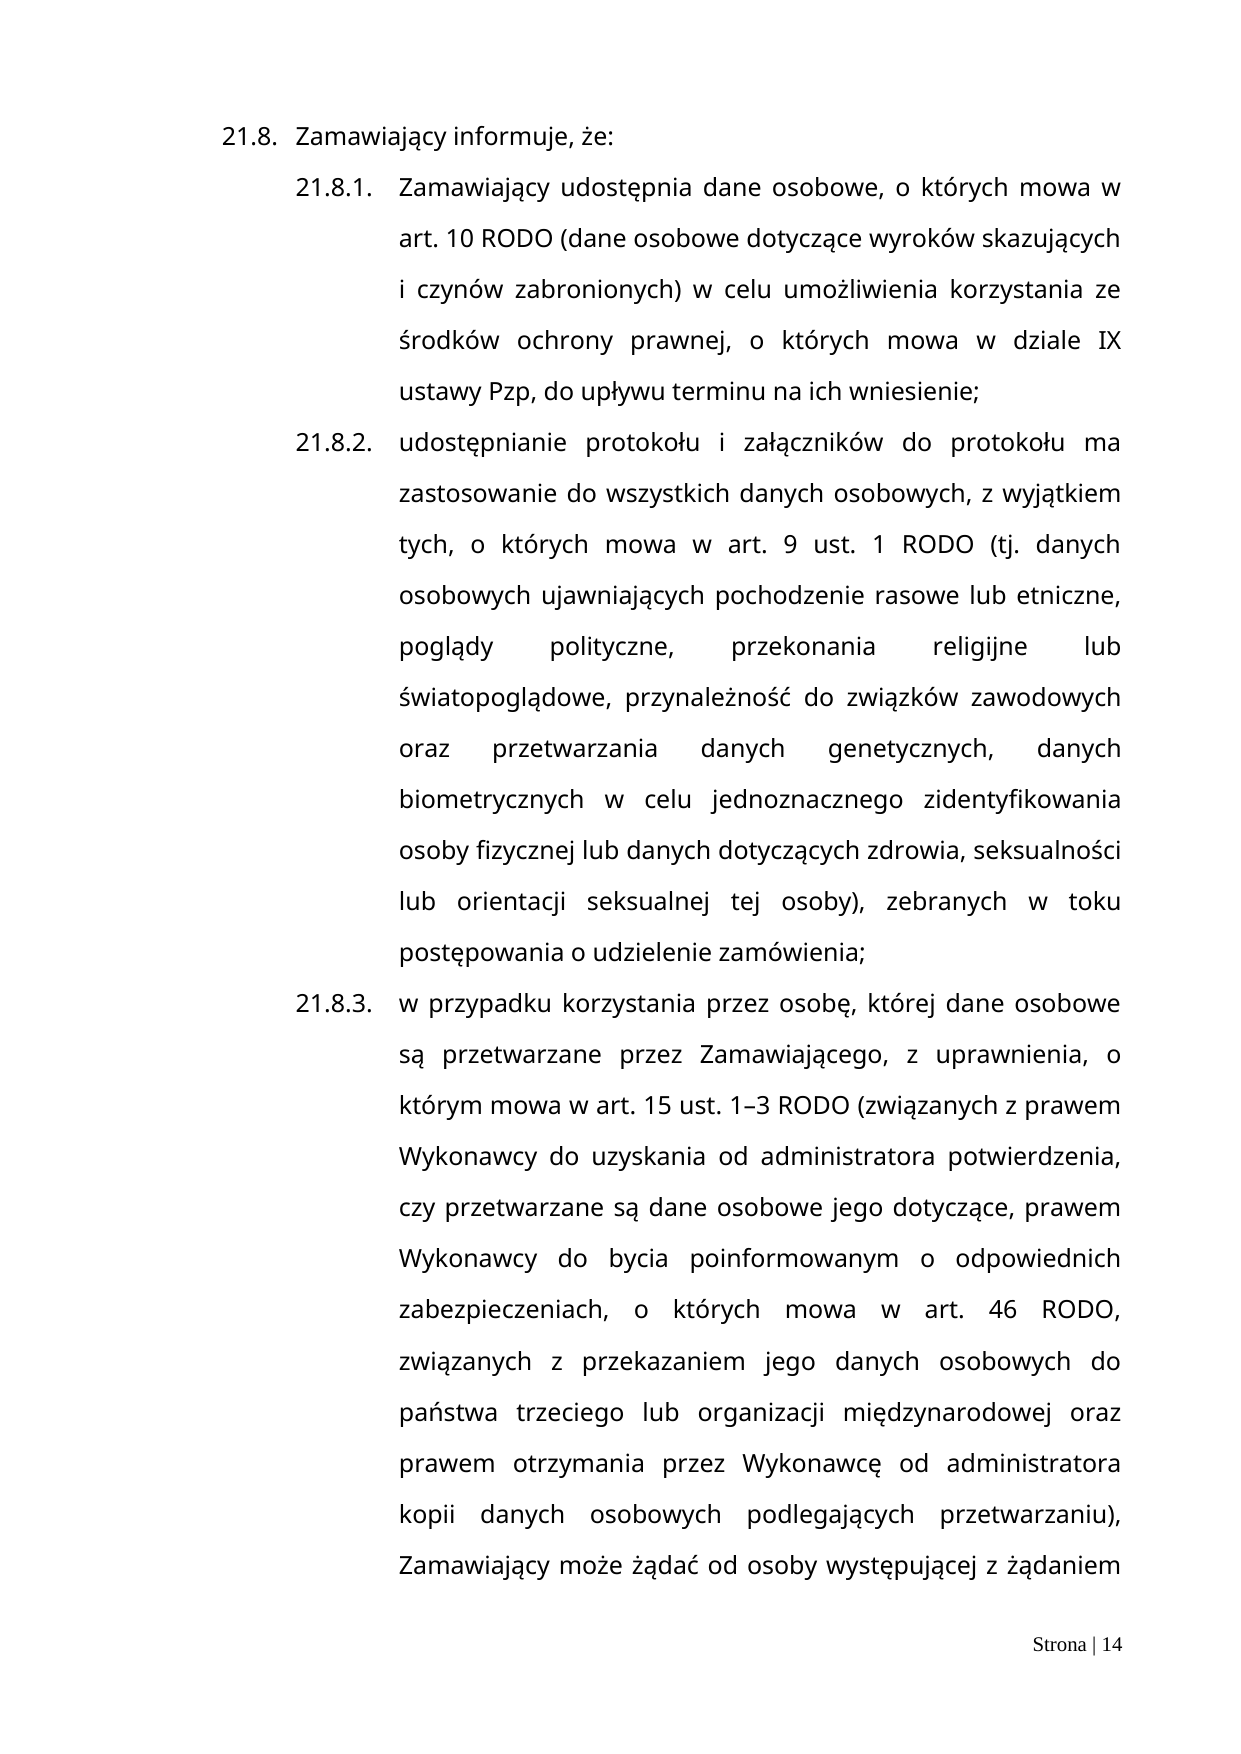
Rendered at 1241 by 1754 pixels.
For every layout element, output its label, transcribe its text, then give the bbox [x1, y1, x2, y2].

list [295, 986, 1122, 1581]
list Zamawiający udostępnia dane osobowe, o których mowa w art. 10 RODO (dane osobowe dotyczące wyroków skazujących i czynów zabronionych) w celu umożliwienia korzystania ze środków ochrony prawnej, o których mowa w dziale IX ustawy Pzp, do upływu terminu na ich wniesienie; [295, 169, 1122, 407]
list Zamawiający informuje, że: [222, 118, 1122, 152]
list udostępnianie protokołu i załączników do protokołu ma zastosowanie do wszystkich danych osobowych, z wyjątkiem tych, o których mowa w art. 9 ust. 1 RODO (tj. danych osobowych ujawniających pochodzenie rasowe lub etniczne, poglądy polityczne, przekonania religijne lub światopoglądowe, przynależność do związków zawodowych oraz przetwarzania danych genetycznych, danych biometrycznych w celu jednoznacznego zidentyfikowania osoby fizycznej lub danych dotyczących zdrowia, seksualności lub orientacji seksualnej tej osoby), zebranych w toku postępowania o udzielenie zamówienia; [295, 424, 1122, 969]
